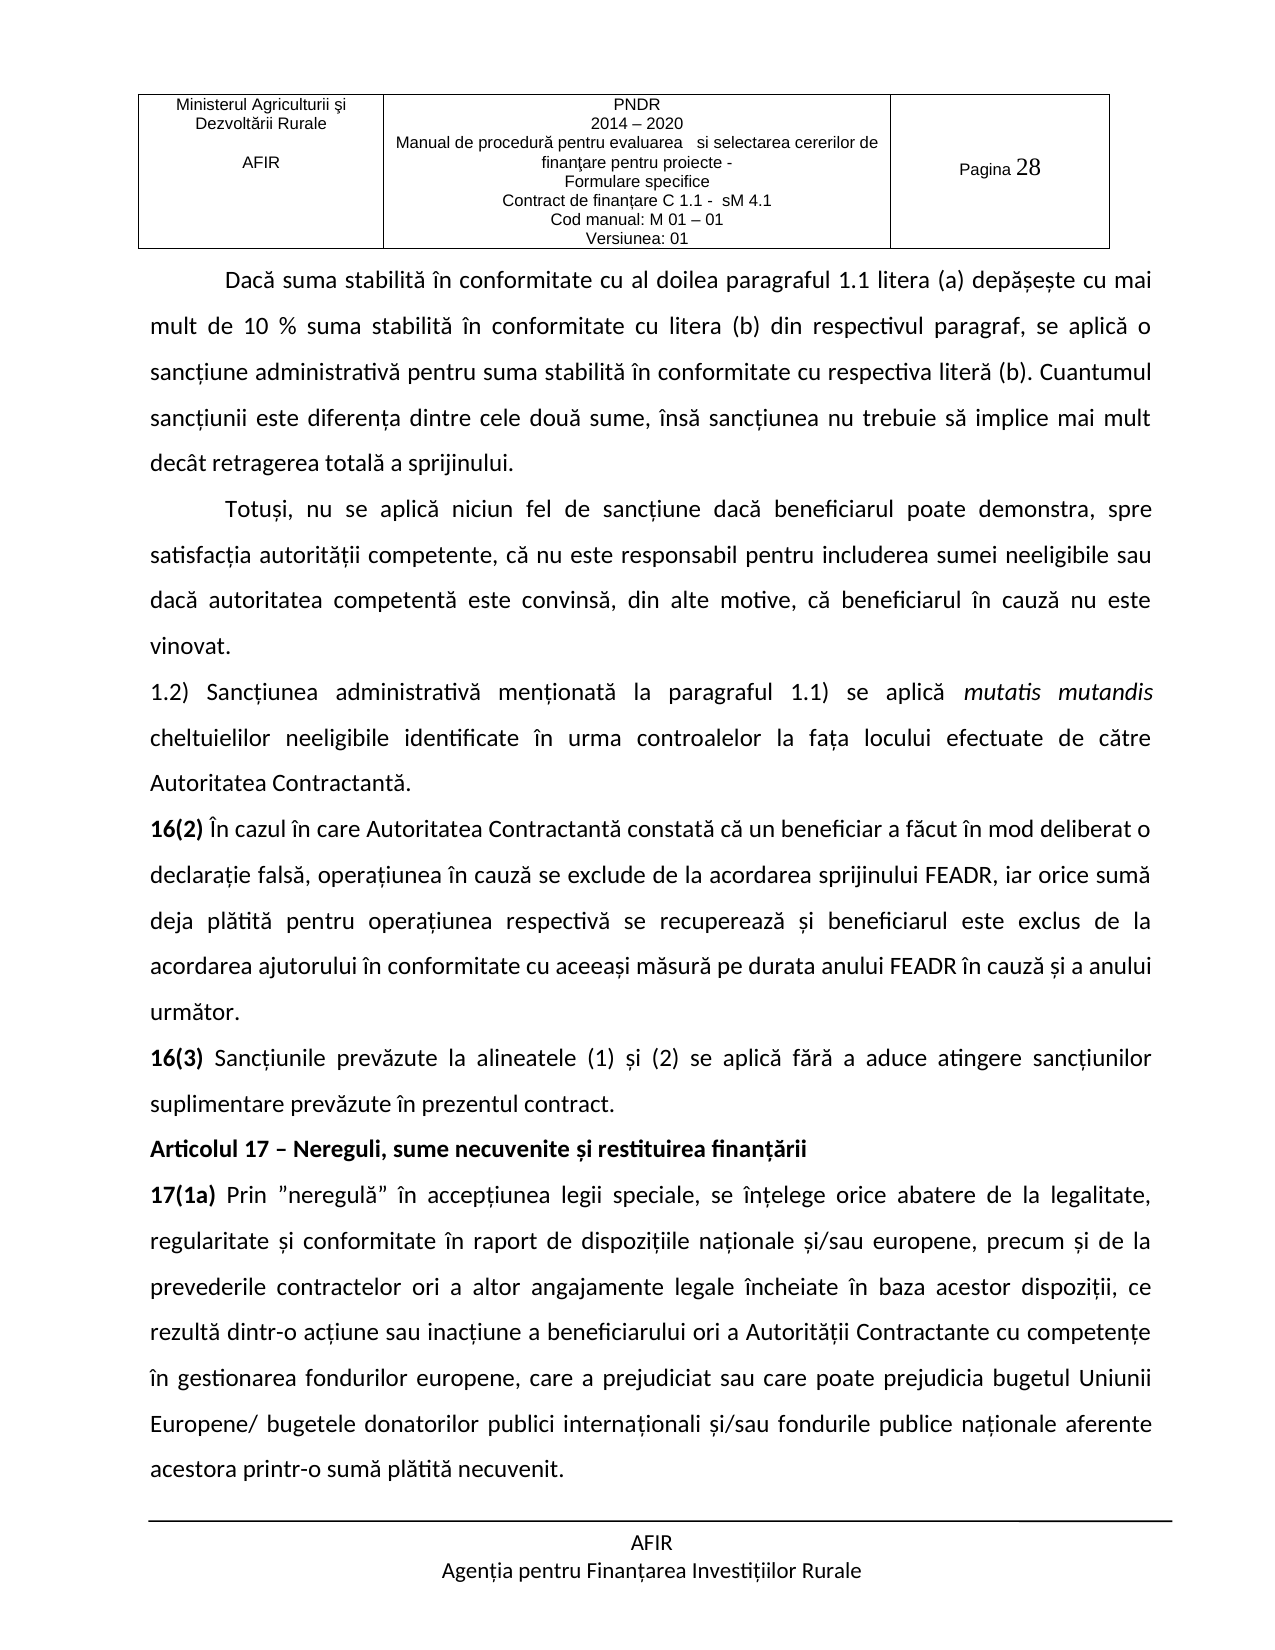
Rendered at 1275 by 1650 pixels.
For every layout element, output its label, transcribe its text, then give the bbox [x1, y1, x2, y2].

text 1.2) Sancţiunea administrativă menţionată la paragraful 1.1) se aplică mutatis mutandis cheltuielilor neeligibile identificate în urma controalelor la faţa locului efectuate de către Autoritatea Contractantă. [150, 676, 1153, 798]
text 16(3) Sancţiunile prevăzute la alineatele (1) şi (2) se aplică fără a aduce atingere sancţiunilor suplimentare prevăzute în prezentul contract. [150, 1042, 1153, 1118]
text Totuşi, nu se aplică niciun fel de sancţiune dacă beneficiarul poate demonstra, spre satisfacţia autorităţii competente, că nu este responsabil pentru includerea sumei neeligibile sau dacă autoritatea competentă este convinsă, din alte motive, că beneficiarul în cauză nu este vinovat. [150, 493, 1153, 661]
text Articolul 17 – Nereguli, sume necuvenite şi restituirea finanţării [150, 1133, 1153, 1164]
text 16(2) În cazul în care Autoritatea Contractantă constată că un beneficiar a făcut în mod deliberat o declaraţie falsă, operaţiunea în cauză se exclude de la acordarea sprijinului FEADR, iar orice sumă deja plătită pentru operaţiunea respectivă se recuperează şi beneficiarul este exclus de la acordarea ajutorului în conformitate cu aceeaşi măsură pe durata anului FEADR în cauză şi a anului următor. [150, 813, 1153, 1027]
text 17(1a) Prin ”neregulă” în accepţiunea legii speciale, se înţelege orice abatere de la legalitate, regularitate şi conformitate în raport de dispoziţiile naţionale şi/sau europene, precum şi de la prevederile contractelor ori a altor angajamente legale încheiate în baza acestor dispoziţii, ce rezultă dintr-o acţiune sau inacţiune a beneficiarului ori a Autorităţii Contractante cu competenţe în gestionarea fondurilor europene, care a prejudiciat sau care poate prejudicia bugetul Uniunii Europene/ bugetele donatorilor publici internaționali şi/sau fondurile publice naţionale aferente acestora printr-o sumă plătită necuvenit. [150, 1179, 1153, 1484]
text Dacă suma stabilită în conformitate cu al doilea paragraful 1.1 litera (a) depăşeşte cu mai mult de 10 % suma stabilită în conformitate cu litera (b) din respectivul paragraf, se aplică o sancţiune administrativă pentru suma stabilită în conformitate cu respectiva literă (b). Cuantumul sancţiunii este diferenţa dintre cele două sume, însă sancţiunea nu trebuie să implice mai mult decât retragerea totală a sprijinului. [150, 131, 1153, 478]
